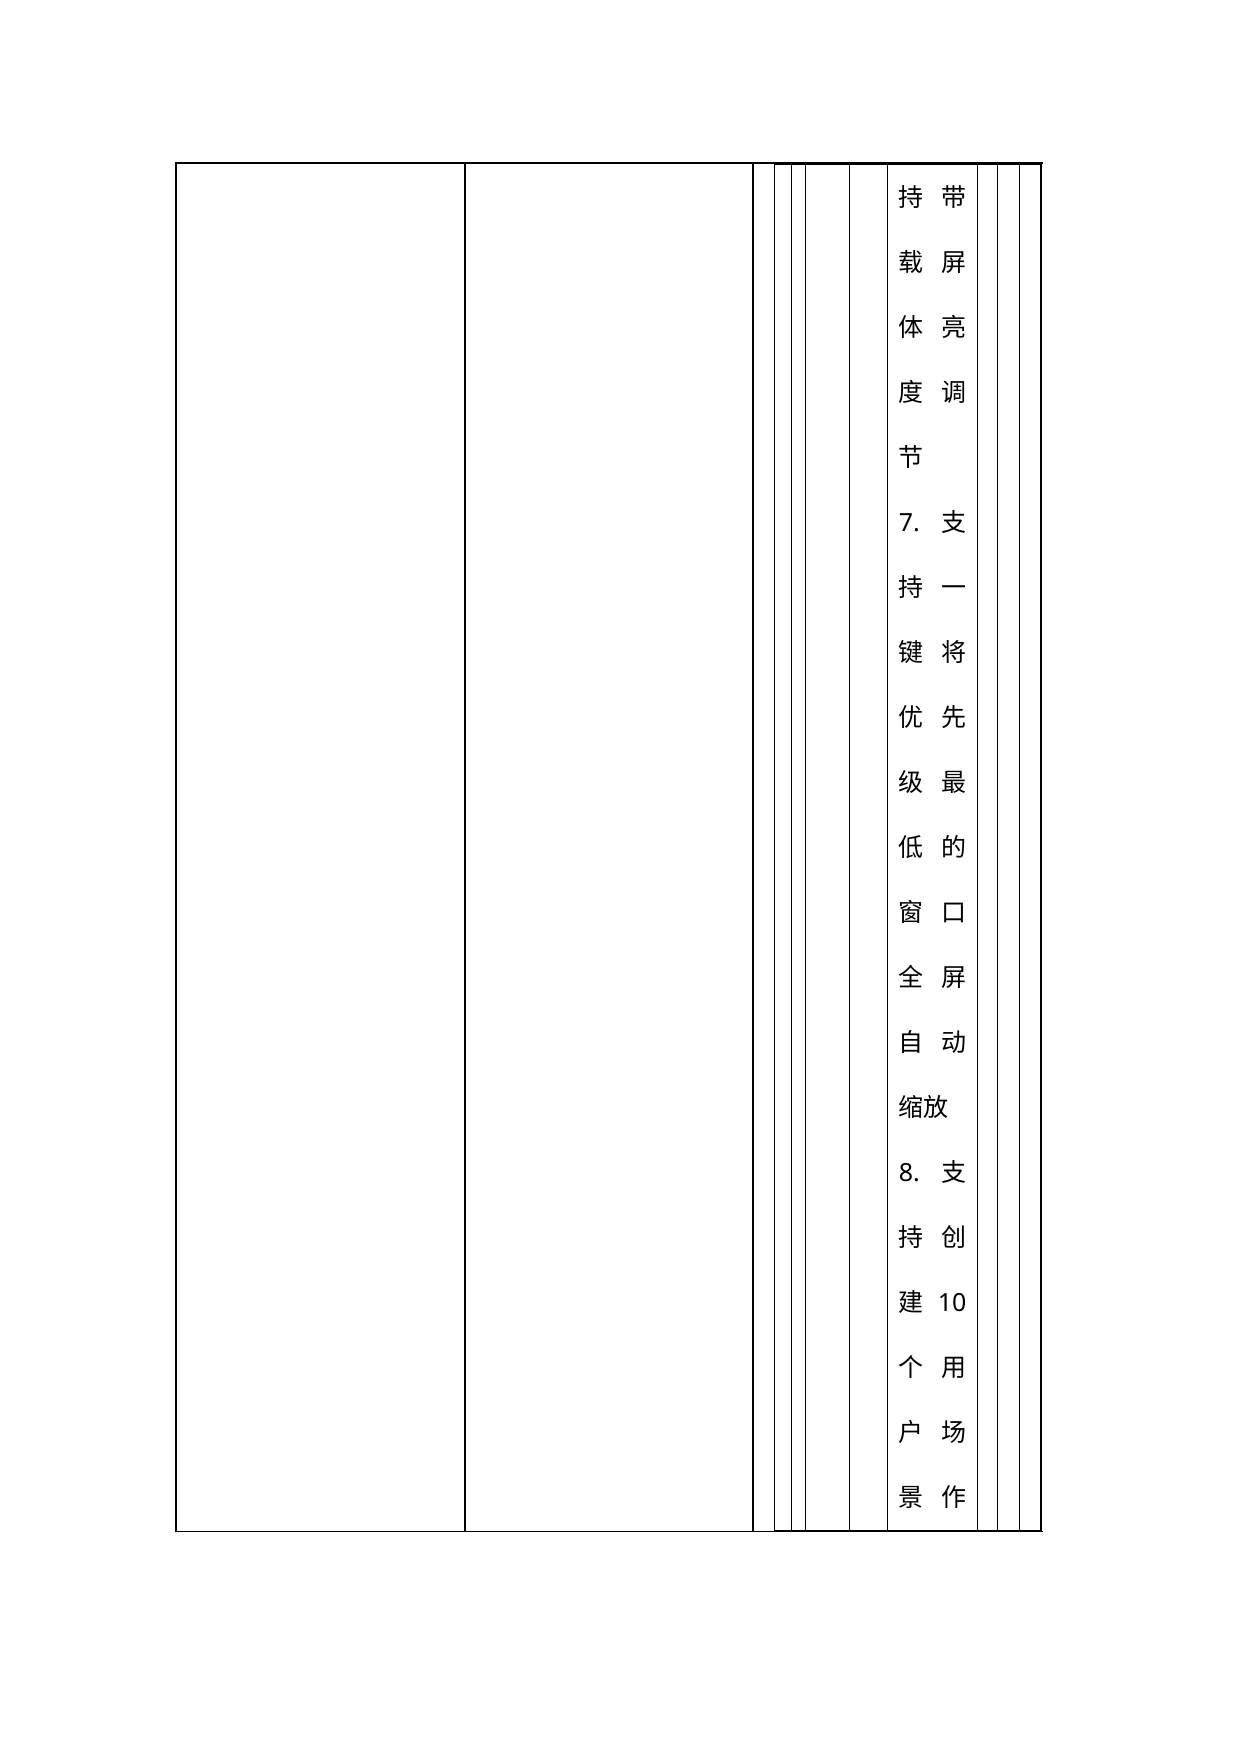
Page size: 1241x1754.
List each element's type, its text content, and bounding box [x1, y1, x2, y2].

table_cell 1 [466, 164, 752, 1531]
table_cell [754, 164, 774, 1531]
table_cell [792, 165, 805, 1530]
table_cell [775, 165, 791, 1530]
table_cell [806, 165, 849, 1530]
table_cell [177, 164, 464, 1531]
table_cell [888, 165, 977, 1530]
table_cell [850, 165, 887, 1530]
